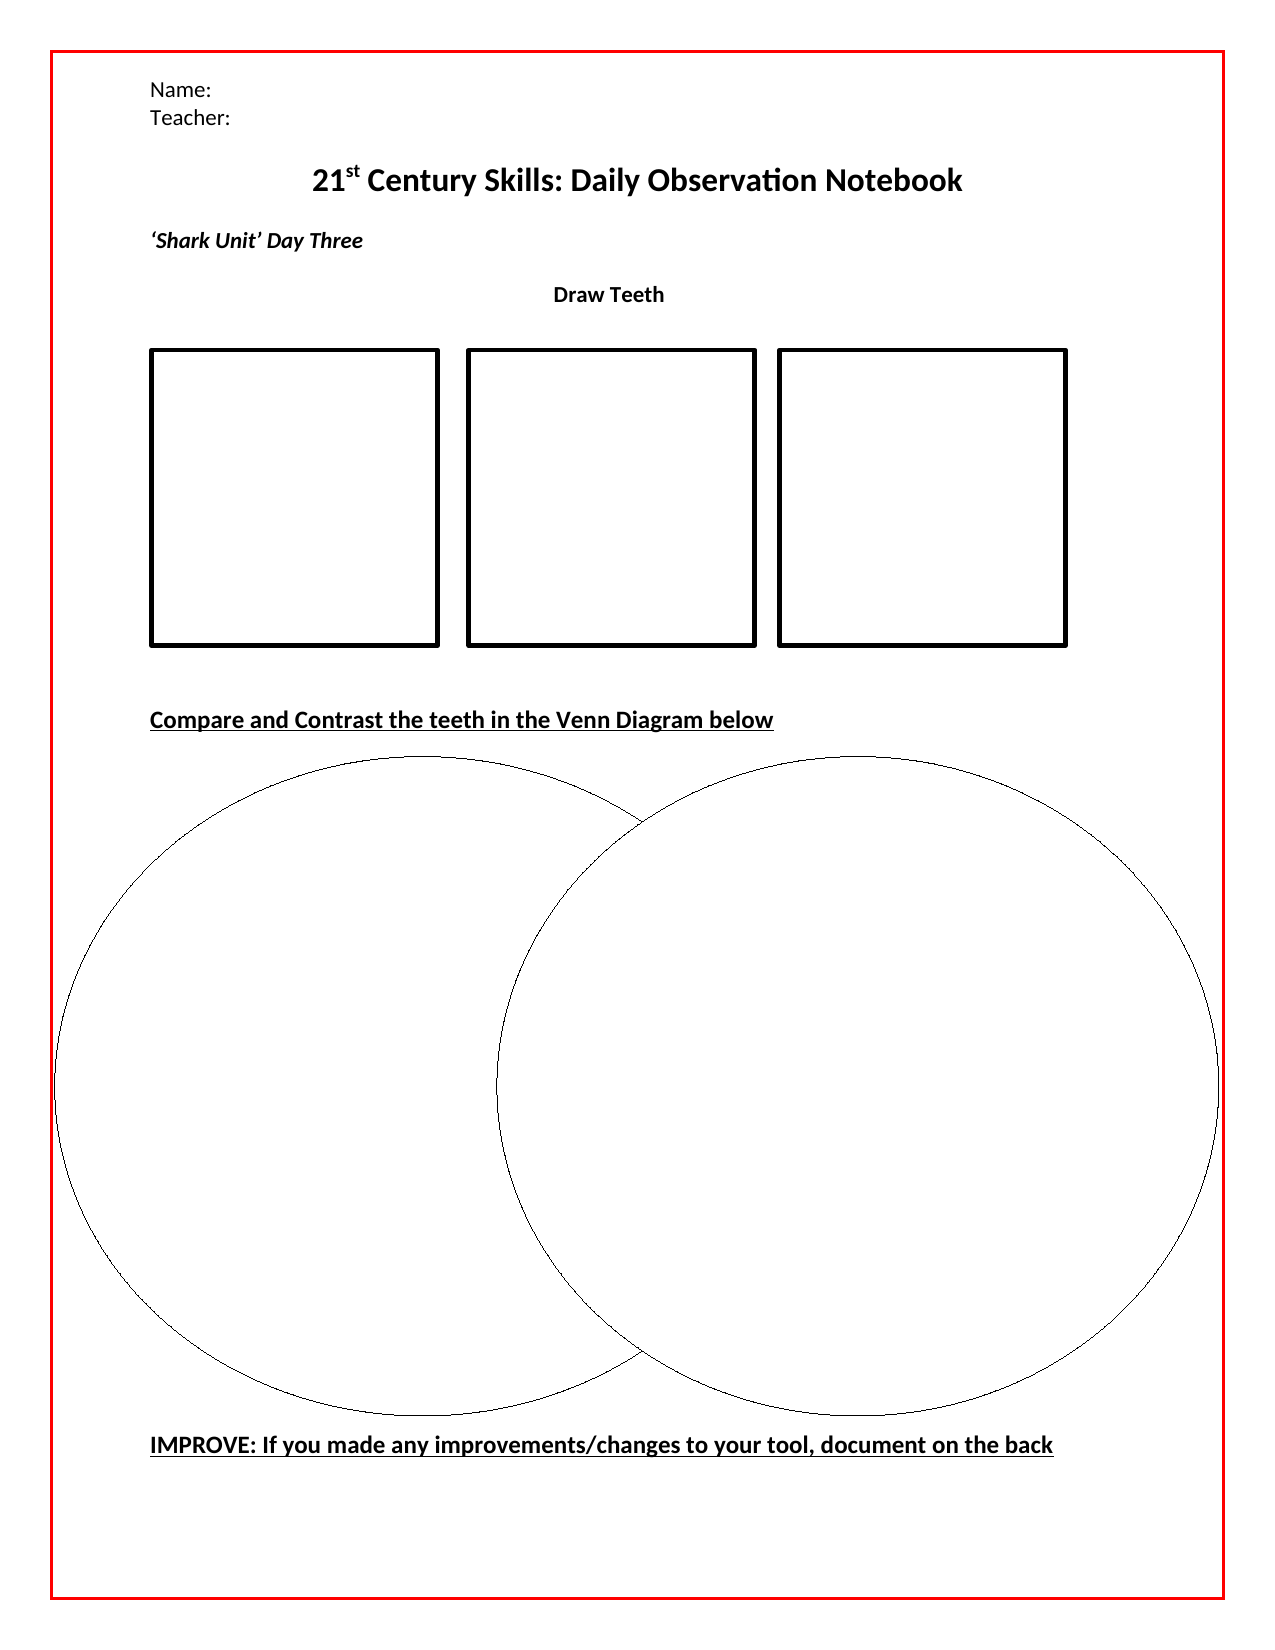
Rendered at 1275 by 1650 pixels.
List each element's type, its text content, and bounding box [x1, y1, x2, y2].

text ‘Shark Unit’ Day Three [150, 227, 1125, 255]
text IMPROVE: If you made any improvements/changes to your tool, document on the back [150, 1430, 1125, 1460]
text 21st Century Skills: Daily Observation Notebook [150, 159, 1125, 200]
text Compare and Contrast the teeth in the Venn Diagram below [150, 704, 1125, 734]
text Draw Teeth [150, 280, 1125, 308]
